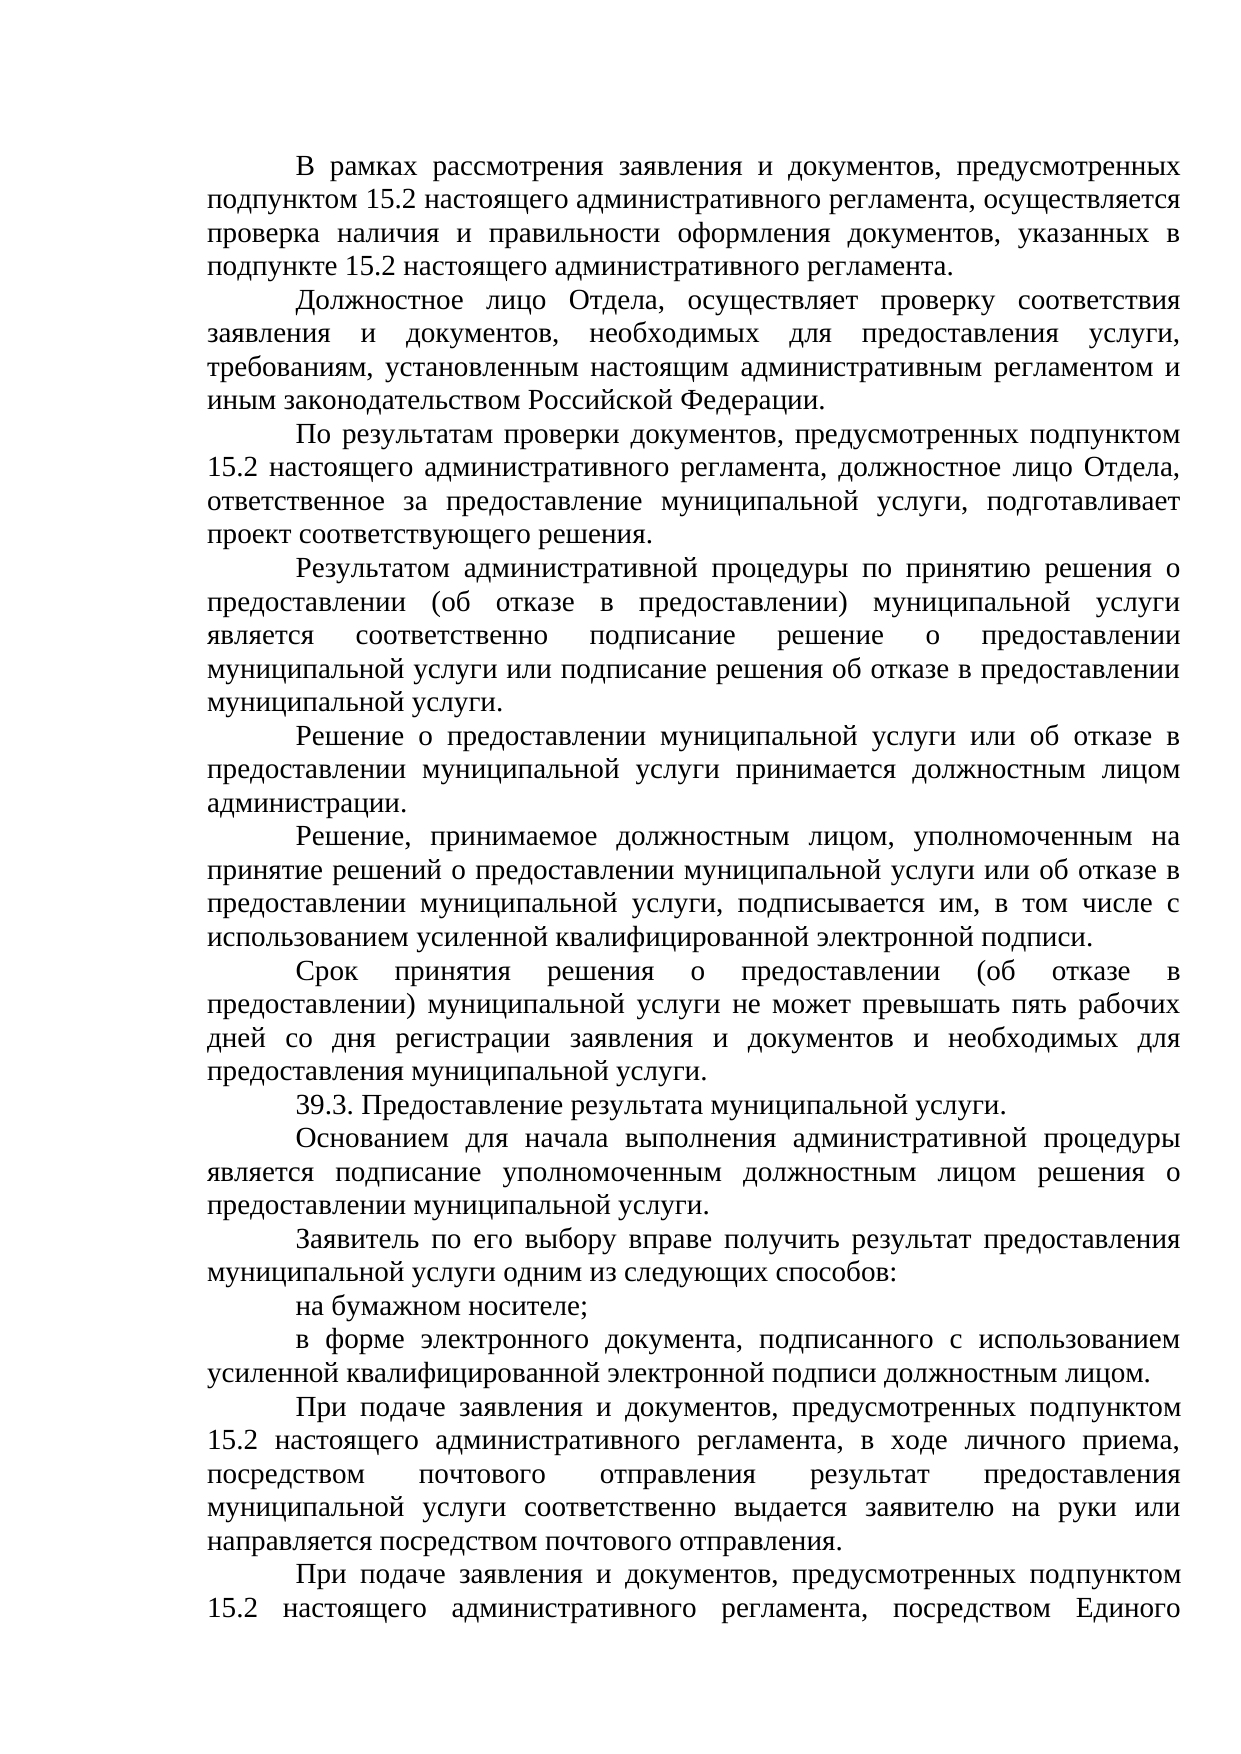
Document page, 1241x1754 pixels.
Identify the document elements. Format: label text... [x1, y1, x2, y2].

text Результатом административной процедуры по принятию решения о предоставлении (об отказе в предоставлении) муниципальной услуги является соответственно подписание решение о предоставлении муниципальной услуги или подписание решения об отказе в предоставлении муниципальной услуги. [207, 550, 1181, 718]
text Должностное лицо Отдела, осуществляет проверку соответствия заявления и документов, необходимых для предоставления услуги, требованиям, установленным настоящим административным регламентом и иным законодательством Российской Федерации. [207, 282, 1181, 416]
text В рамках рассмотрения заявления и документов, предусмотренных подпунктом 15.2 настоящего административного регламента, осуществляется проверка наличия и правильности оформления документов, указанных в подпункте 15.2 настоящего административного регламента. [207, 148, 1181, 282]
text Срок принятия решения о предоставлении (об отказе в предоставлении) муниципальной услуги не может превышать пять рабочих дней со дня регистрации заявления и документов и необходимых для предоставления муниципальной услуги. [207, 953, 1181, 1087]
text на бумажном носителе; [207, 1288, 1181, 1322]
text 39.3. Предоставление результата муниципальной услуги. [207, 1087, 1181, 1120]
text Заявитель по его выбору вправе получить результат предоставления муниципальной услуги одним из следующих способов: [207, 1221, 1181, 1288]
text По результатам проверки документов, предусмотренных подпунктом 15.2 настоящего административного регламента, должностное лицо Отдела, ответственное за предоставление муниципальной услуги, подготавливает проект соответствующего решения. [207, 416, 1181, 550]
text При подаче заявления и документов, предусмотренных подпунктом 15.2 настоящего административного регламента, в ходе личного приема, посредством почтового отправления результат предоставления муниципальной услуги соответственно выдается заявителю на руки или направляется посредством почтового отправления. [207, 1389, 1181, 1556]
text в форме электронного документа, подписанного с использованием усиленной квалифицированной электронной подписи должностным лицом. [207, 1322, 1181, 1389]
text Решение о предоставлении муниципальной услуги или об отказе в предоставлении муниципальной услуги принимается должностным лицом администрации. [207, 718, 1181, 818]
text Основанием для начала выполнения административной процедуры является подписание уполномоченным должностным лицом решения о предоставлении муниципальной услуги. [207, 1120, 1181, 1221]
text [207, 1556, 1181, 1623]
text Решение, принимаемое должностным лицом, уполномоченным на принятие решений о предоставлении муниципальной услуги или об отказе в предоставлении муниципальной услуги, подписывается им, в том числе с использованием усиленной квалифицированной электронной подписи. [207, 818, 1181, 953]
